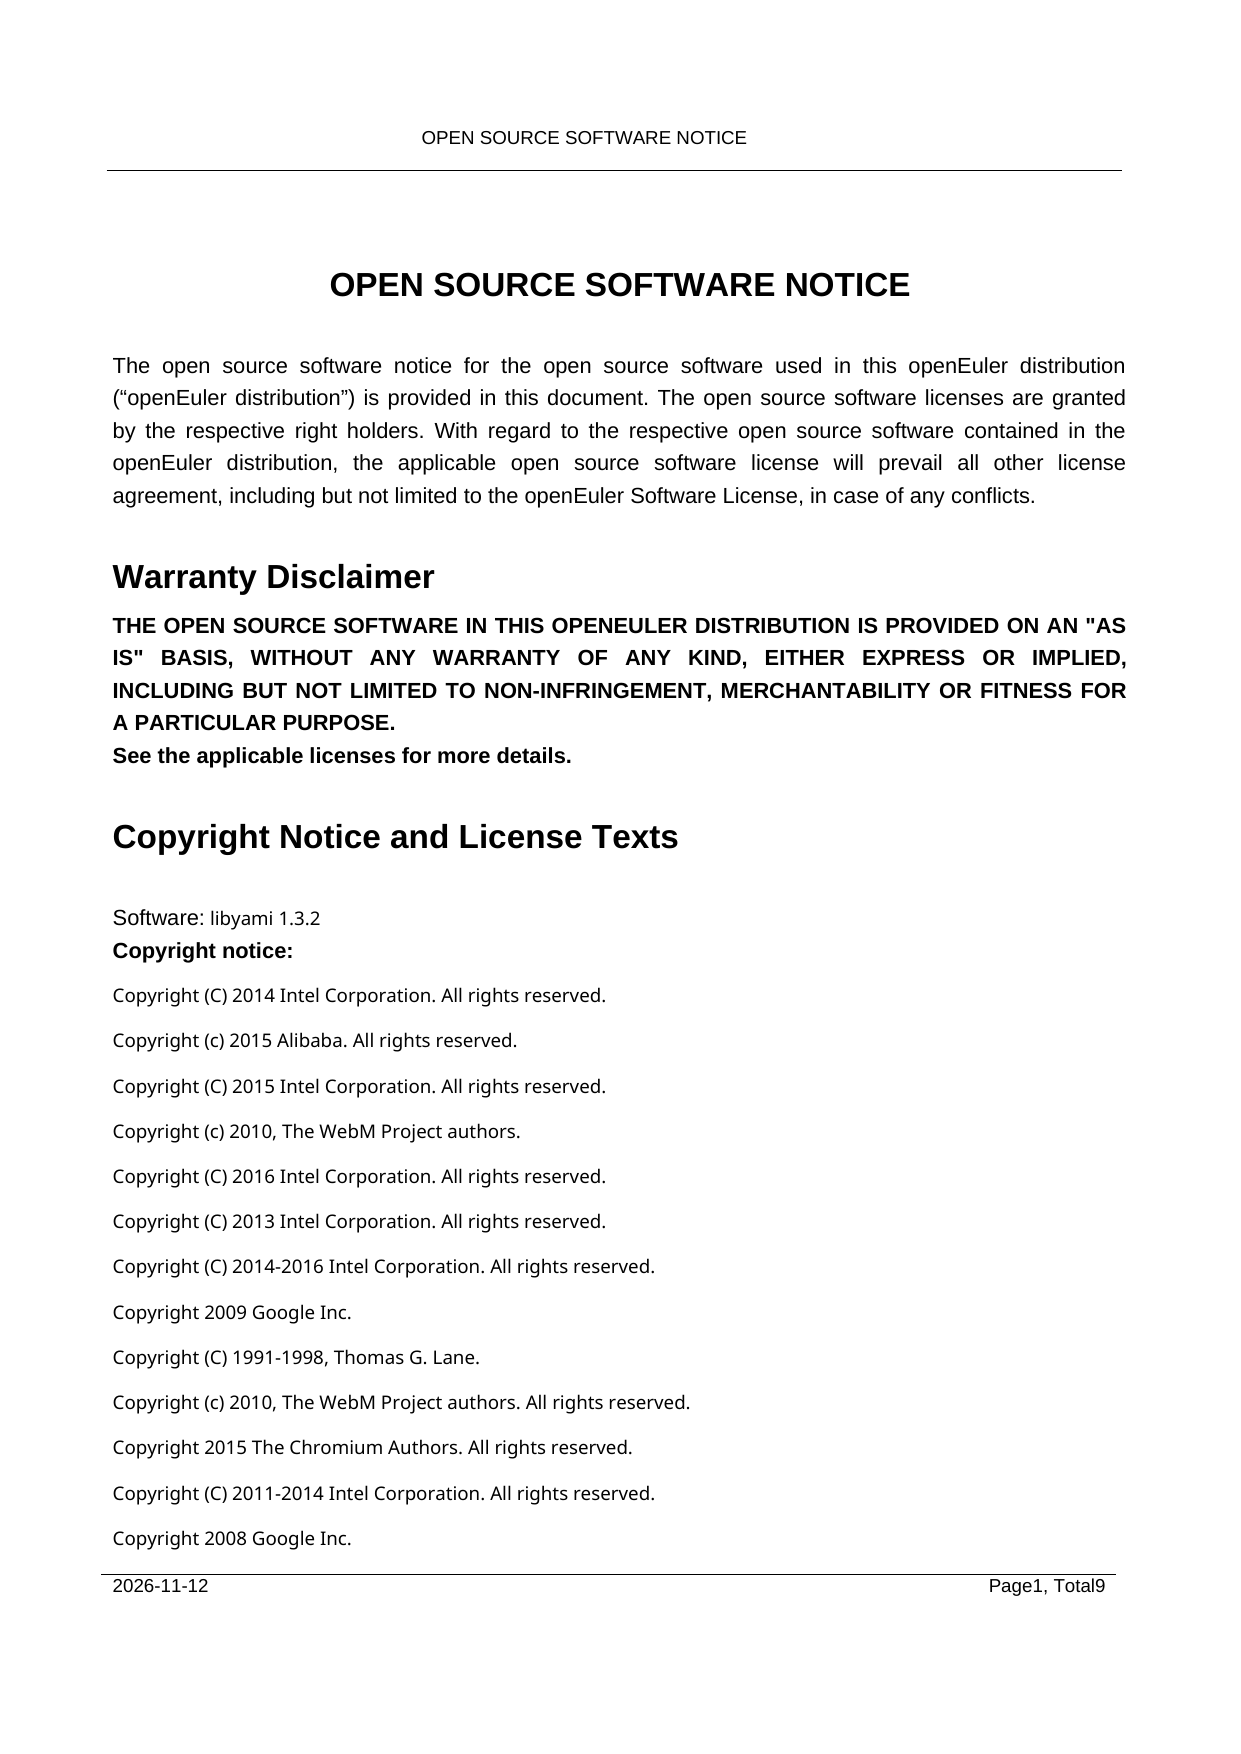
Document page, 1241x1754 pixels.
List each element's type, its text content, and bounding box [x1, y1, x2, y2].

text Copyright (C) 2011-2014 Intel Corporation. All rights reserved. [112, 1476, 1128, 1509]
text Software: libyami 1.3.2 [112, 901, 1128, 934]
text Warranty Disclaimer [112, 544, 1128, 609]
text OPEN SOURCE SOFTWARE NOTICE [112, 251, 1128, 316]
text Copyright 2015 The Chromium Authors. All rights reserved. [112, 1431, 1128, 1464]
text Copyright (C) 2013 Intel Corporation. All rights reserved. [112, 1205, 1128, 1238]
text Copyright notice: [112, 934, 1128, 966]
text Copyright Notice and License Texts [112, 804, 1128, 869]
text Copyright 2009 Google Inc. [112, 1296, 1128, 1328]
text THE OPEN SOURCE SOFTWARE IN THIS OPENEULER DISTRIBUTION IS PROVIDED ON AN "AS IS" BASIS, WITHOUT ANY WARRANTY OF ANY KIND, EITHER EXPRESS OR IMPLIED, INCLUDING BUT NOT LIMITED TO NON-INFRINGEMENT, MERCHANTABILITY OR FITNESS FOR A PARTICULAR PURPOSE. See the applicable licenses for more details. [112, 609, 1128, 771]
text Copyright (C) 2015 Intel Corporation. All rights reserved. [112, 1069, 1128, 1102]
text Copyright (C) 1991-1998, Thomas G. Lane. [112, 1341, 1128, 1373]
text Copyright (c) 2010, The WebM Project authors. [112, 1115, 1128, 1147]
text Copyright (C) 2014 Intel Corporation. All rights reserved. [112, 979, 1128, 1012]
text Copyright (c) 2015 Alibaba. All rights reserved. [112, 1024, 1128, 1057]
text The open source software notice for the open source software used in this openEuler distribution (“openEuler distribution”) is provided in this document. The open source software licenses are granted by the respective right holders. With regard to the respective open source software contained in the openEuler distribution, the applicable open source software license will prevail all other license agreement, including but not limited to the openEuler Software License, in case of any conflicts. [112, 349, 1128, 511]
text Copyright (C) 2016 Intel Corporation. All rights reserved. [112, 1160, 1128, 1192]
text Copyright (C) 2014-2016 Intel Corporation. All rights reserved. [112, 1250, 1128, 1283]
text Copyright (c) 2010, The WebM Project authors. All rights reserved. [112, 1386, 1128, 1418]
text Copyright 2008 Google Inc. [112, 1522, 1128, 1554]
